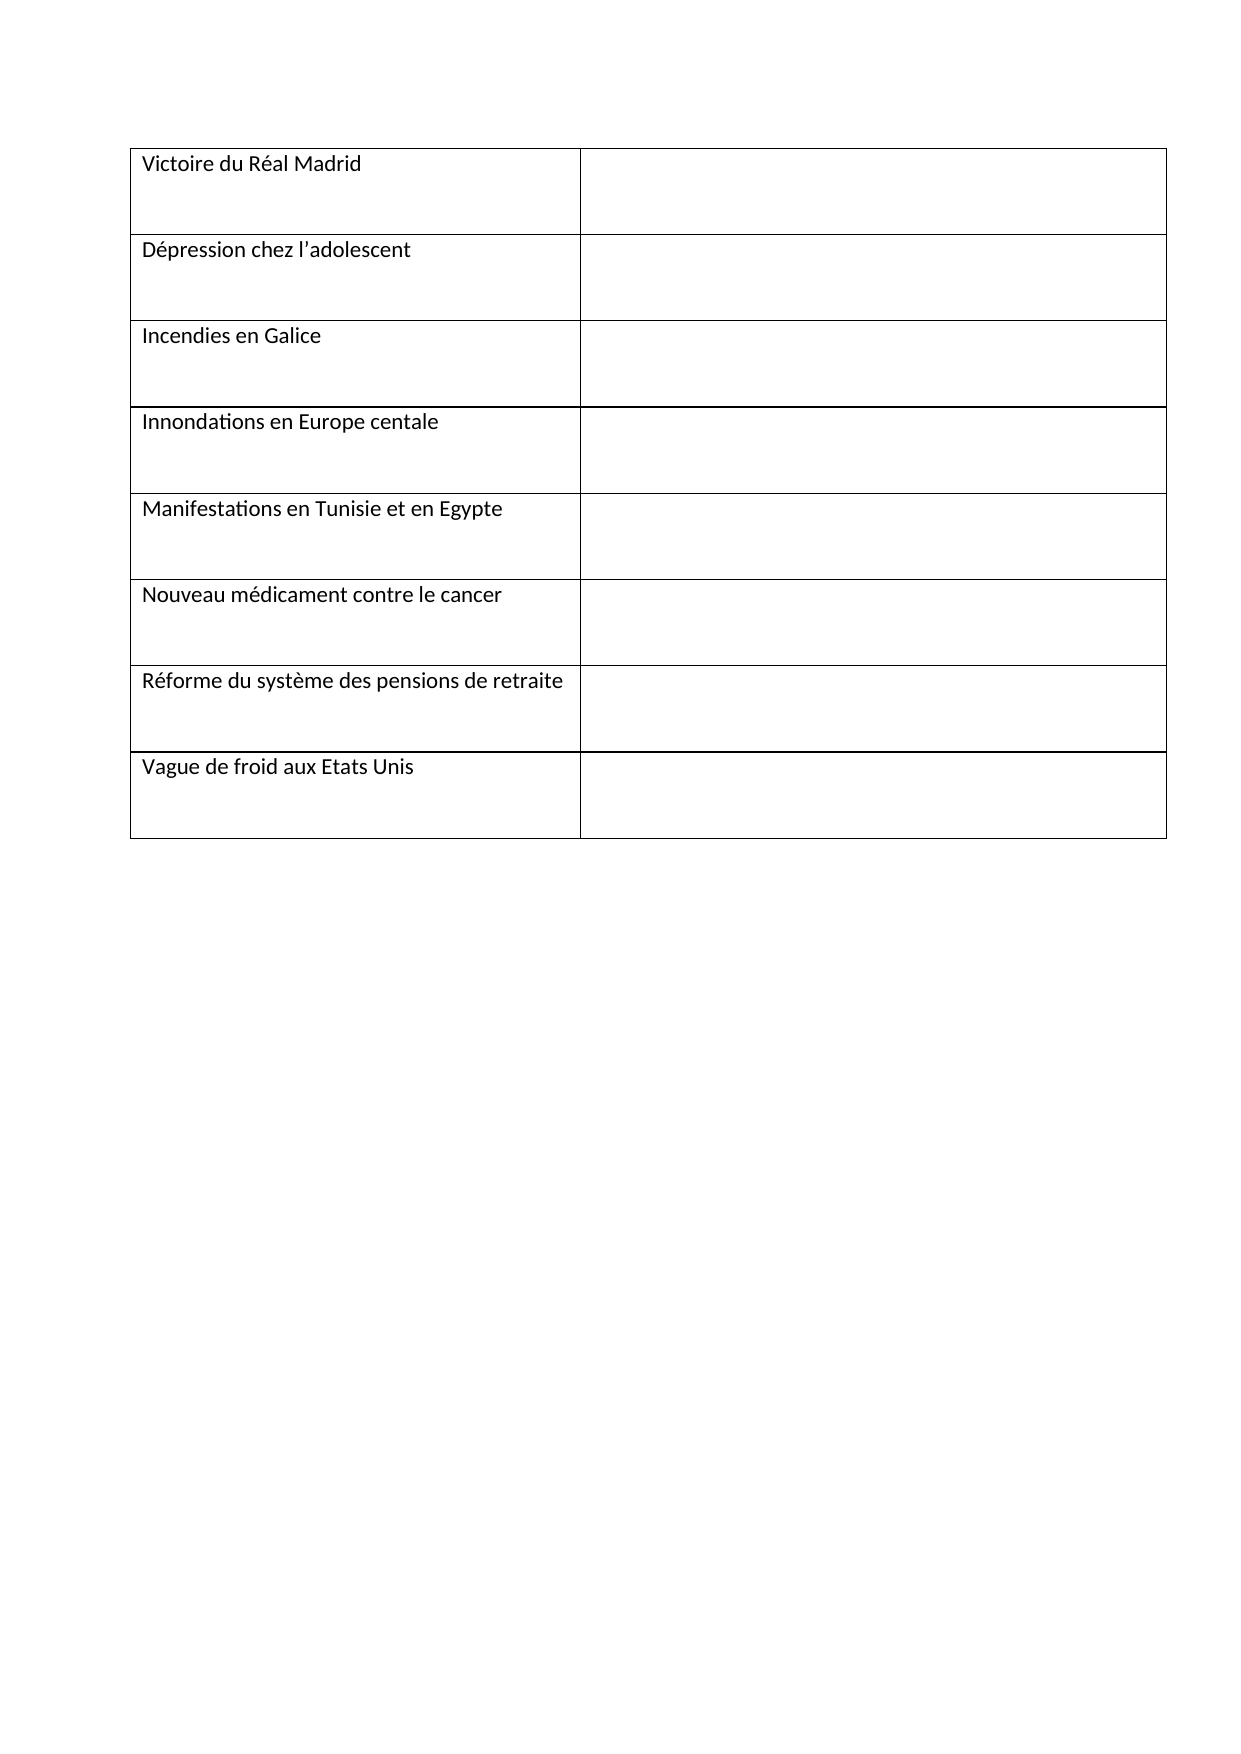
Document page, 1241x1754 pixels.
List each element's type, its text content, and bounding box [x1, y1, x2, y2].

table_cell Vague de froid aux Etats Unis [131, 753, 580, 838]
table_cell [581, 321, 1166, 406]
table_cell Nouveau médicament contre le cancer [131, 580, 580, 665]
table_cell [581, 235, 1166, 320]
table_cell Incendies en Galice [131, 321, 580, 406]
table_cell Réforme du système des pensions de retraite [131, 666, 580, 751]
table_cell [581, 149, 1166, 234]
table_cell [581, 753, 1166, 838]
table_cell [581, 494, 1166, 579]
table_cell [581, 580, 1166, 665]
table_cell Victoire du Réal Madrid [131, 149, 580, 234]
table_cell Dépression chez l’adolescent [131, 235, 580, 320]
table_cell [581, 408, 1166, 493]
table_cell [581, 666, 1166, 751]
table_cell Innondations en Europe centale [131, 408, 580, 493]
table_cell Manifestations en Tunisie et en Egypte [131, 494, 580, 579]
